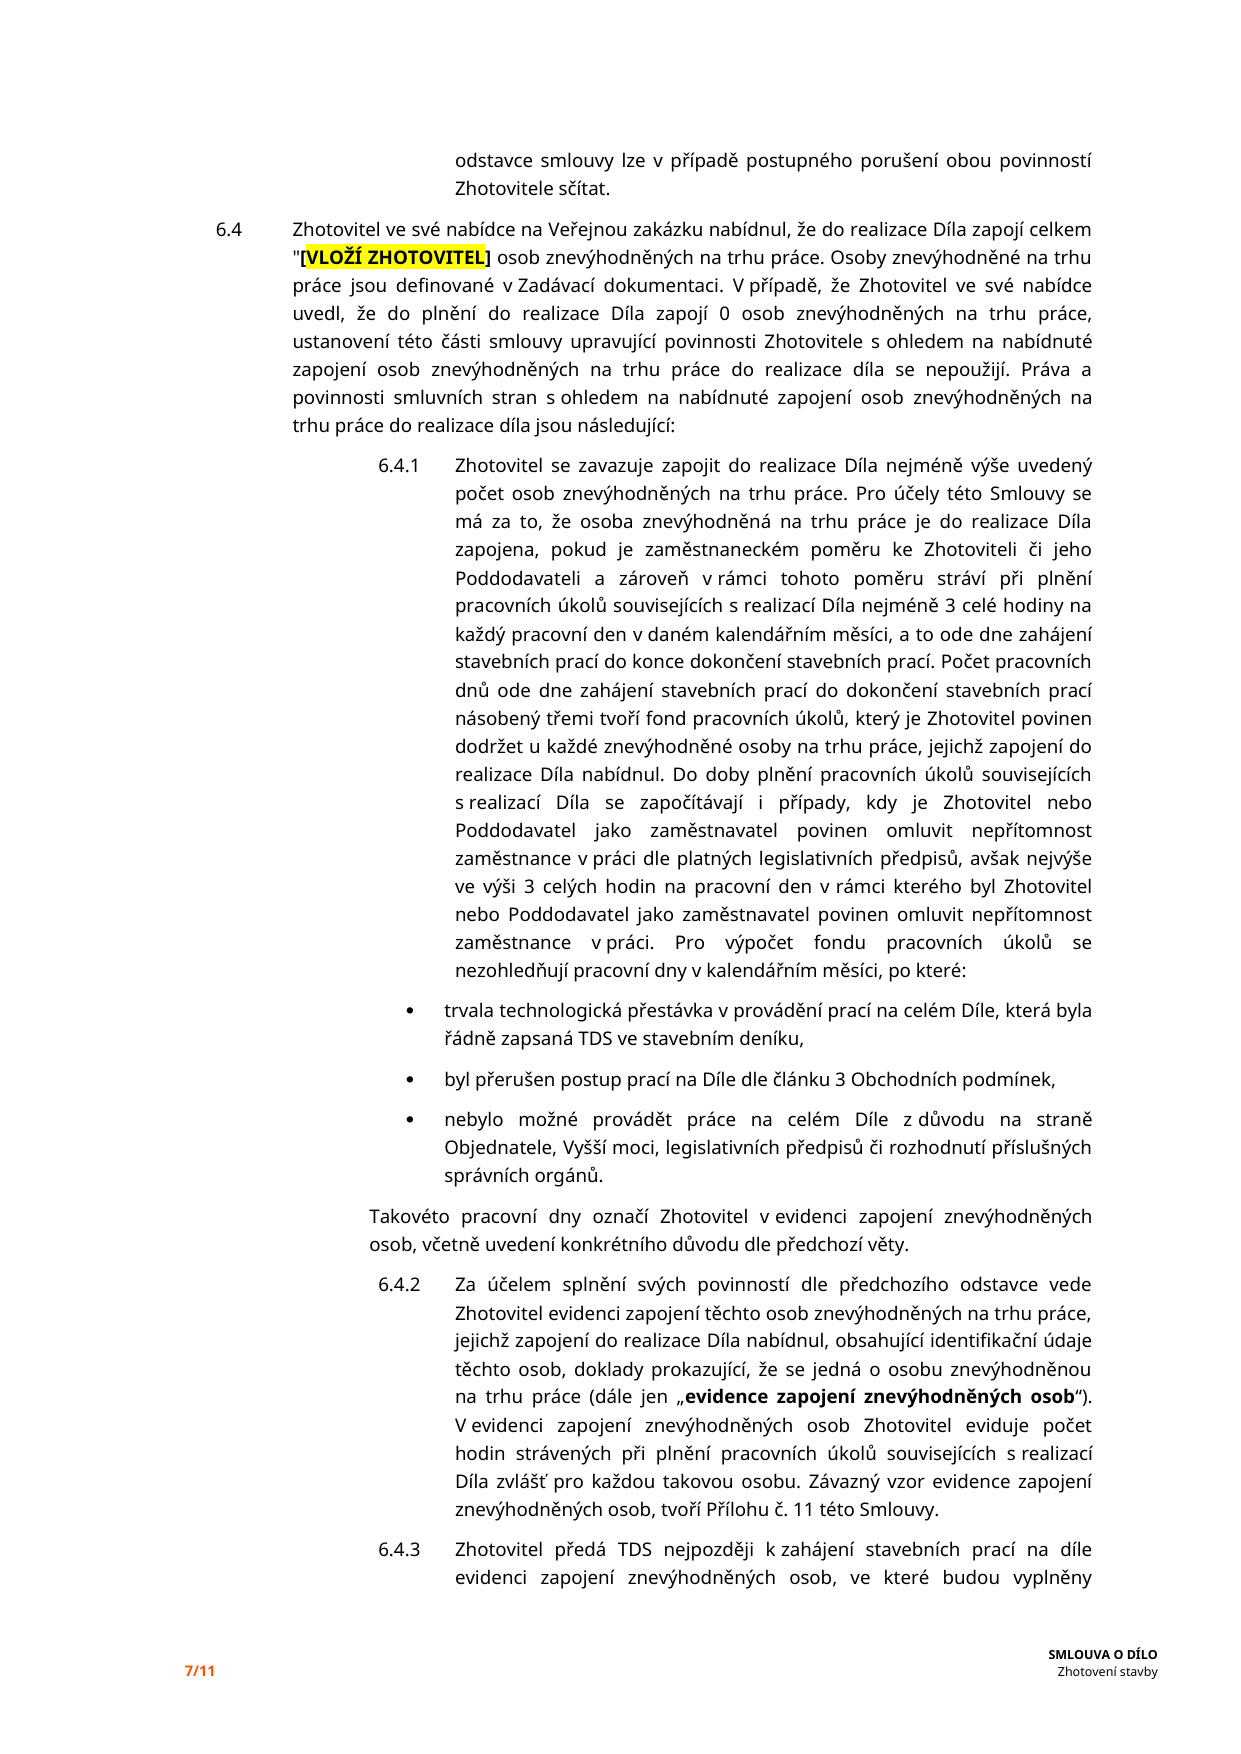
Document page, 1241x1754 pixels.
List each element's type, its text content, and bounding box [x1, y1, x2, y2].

list Takovéto pracovní dny označí Zhotovitel v evidenci zapojení znevýhodněných osob, včetně uvedení konkrétního důvodu dle předchozí věty. [369, 1203, 1093, 1257]
list nebylo možné provádět práce na celém Díle z důvodu na straně Objednatele, Vyšší moci, legislativních předpisů či rozhodnutí příslušných správních orgánů. [407, 1107, 1093, 1188]
list trvala technologická přestávka v provádění prací na celém Díle, která byla řádně zapsaná TDS ve stavebním deníku, [407, 998, 1093, 1051]
text Zhotovitel ve své nabídce na Veřejnou zakázku nabídnul, že do realizace Díla zapojí celkem "[VLOŽÍ ZHOTOVITEL] osob znevýhodněných na trhu práce. Osoby znevýhodněné na trhu práce jsou definované v Zadávací dokumentaci. V případě, že Zhotovitel ve své nabídce uvedl, že do plnění do realizace Díla zapojí 0 osob znevýhodněných na trhu práce, ustanovení této části smlouvy upravující povinnosti Zhotovitele s ohledem na nabídnuté zapojení osob znevýhodněných na trhu práce do realizace díla se nepoužijí. Práva a povinnosti smluvních stran s ohledem na nabídnuté zapojení osob znevýhodněných na trhu práce do realizace díla jsou následující: [216, 216, 1093, 438]
text Zhotovitel se zavazuje zapojit do realizace Díla nejméně výše uvedený počet osob znevýhodněných na trhu práce. Pro účely této Smlouvy se má za to, že osoba znevýhodněná na trhu práce je do realizace Díla zapojena, pokud je zaměstnaneckém poměru ke Zhotoviteli či jeho Poddodavateli a zároveň v rámci tohoto poměru stráví při plnění pracovních úkolů souvisejících s realizací Díla nejméně 3 celé hodiny na každý pracovní den v daném kalendářním měsíci, a to ode dne zahájení stavebních prací do konce dokončení stavebních prací. Počet pracovních dnů ode dne zahájení stavebních prací do dokončení stavebních prací násobený třemi tvoří fond pracovních úkolů, který je Zhotovitel povinen dodržet u každé znevýhodněné osoby na trhu práce, jejichž zapojení do realizace Díla nabídnul. Do doby plnění pracovních úkolů souvisejících s realizací Díla se započítávají i případy, kdy je Zhotovitel nebo Poddodavatel jako zaměstnavatel povinen omluvit nepřítomnost zaměstnance v práci dle platných legislativních předpisů, avšak nejvýše ve výši 3 celých hodin na pracovní den v rámci kterého byl Zhotovitel nebo Poddodavatel jako zaměstnavatel povinen omluvit nepřítomnost zaměstnance v práci. Pro výpočet fondu pracovních úkolů se nezohledňují pracovní dny v kalendářním měsíci, po které: [378, 453, 1093, 983]
text Za účelem splnění svých povinností dle předchozího odstavce vede Zhotovitel evidenci zapojení těchto osob znevýhodněných na trhu práce, jejichž zapojení do realizace Díla nabídnul, obsahující identifikační údaje těchto osob, doklady prokazující, že se jedná o osobu znevýhodněnou na trhu práce (dále jen „evidence zapojení znevýhodněných osob“). V evidenci zapojení znevýhodněných osob Zhotovitel eviduje počet hodin strávených při plnění pracovních úkolů souvisejících s realizací Díla zvlášť pro každou takovou osobu. Závazný vzor evidence zapojení znevýhodněných osob, tvoří Přílohu č. 11 této Smlouvy. [378, 1272, 1093, 1521]
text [378, 1536, 1093, 1590]
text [378, 147, 1093, 201]
list byl přerušen postup prací na Díle dle článku 3 Obchodních podmínek, [407, 1066, 1093, 1092]
